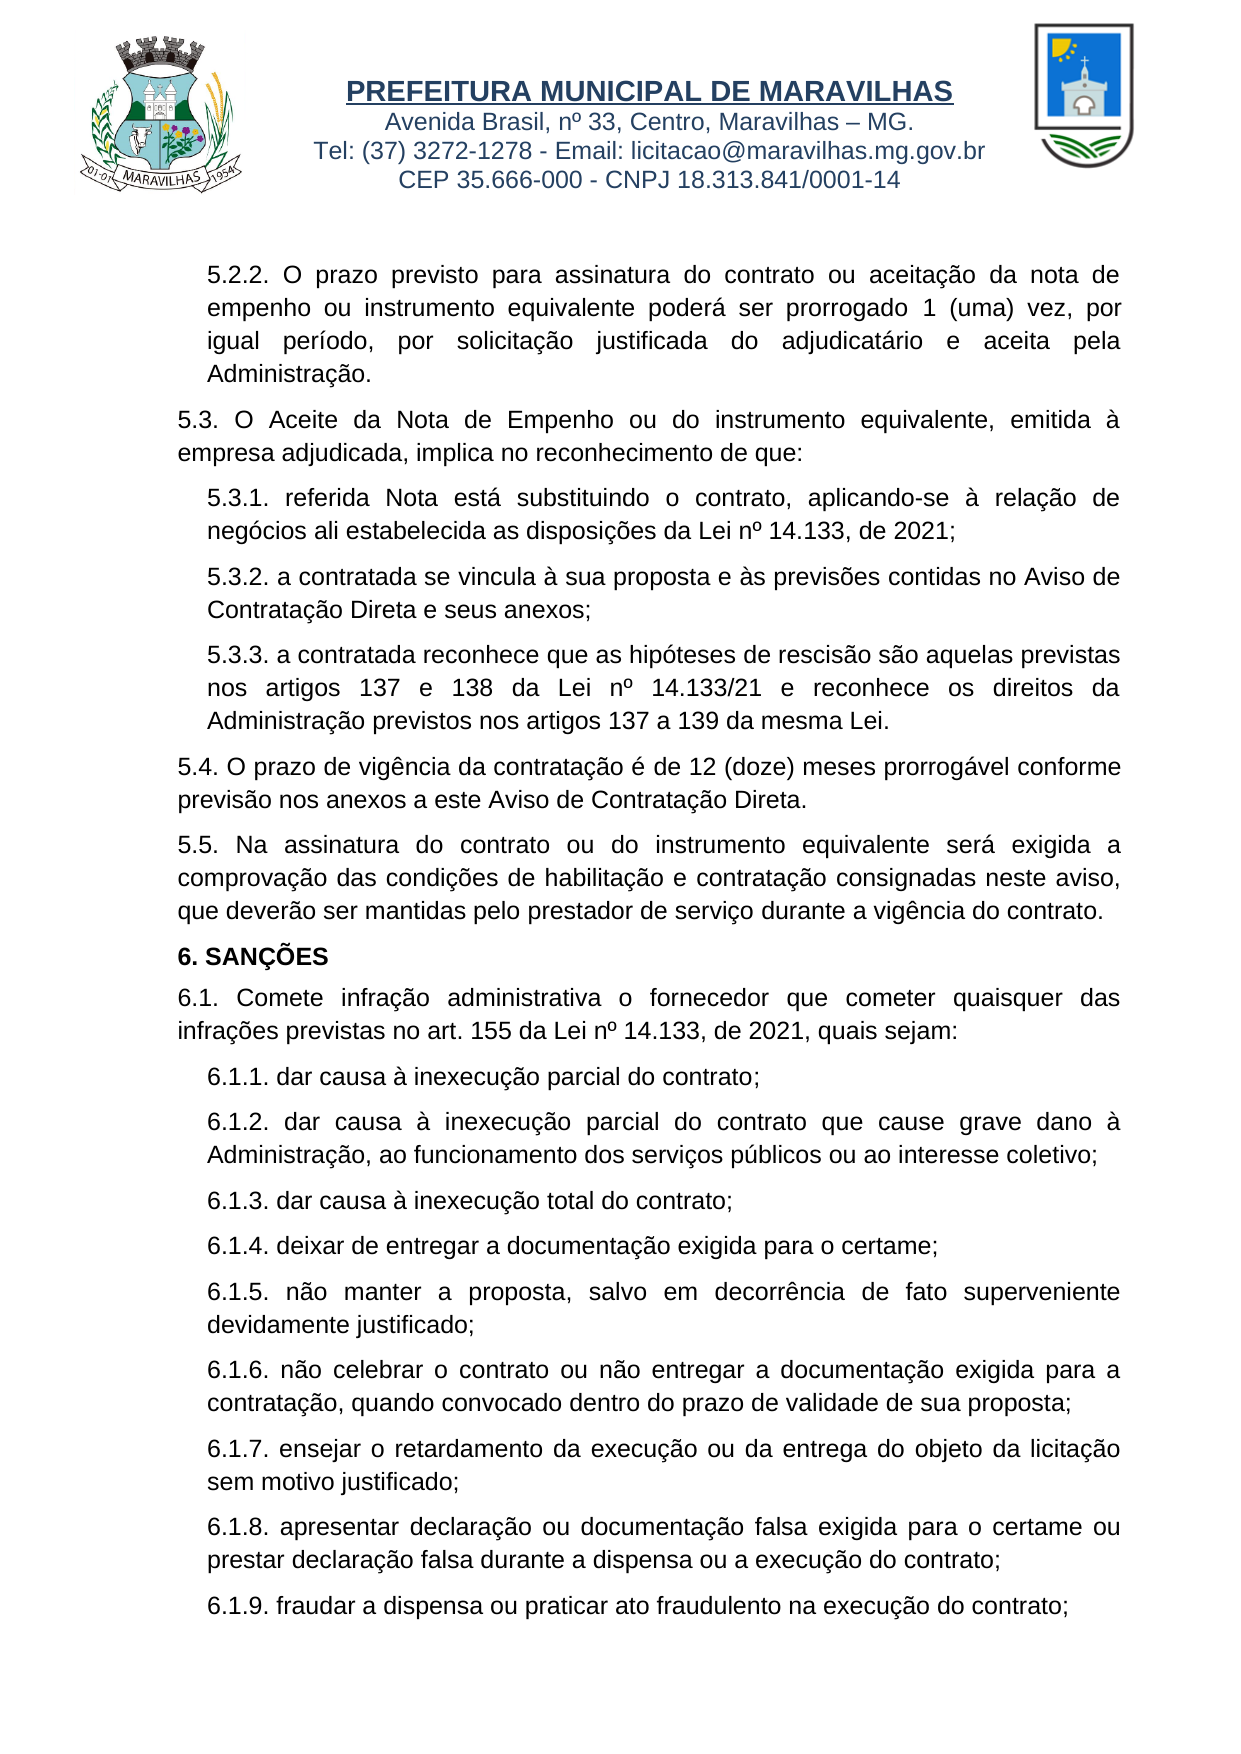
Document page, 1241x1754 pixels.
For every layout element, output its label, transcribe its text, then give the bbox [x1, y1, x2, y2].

text 6.1. Comete infração administrativa o fornecedor que cometer quaisquer das infrações previstas no art. 155 da Lei nº 14.133, de 2021, quais sejam: [177, 983, 1122, 1045]
text 5.4. O prazo de vigência da contratação é de 12 (doze) meses prorrogável conforme previsão nos anexos a este Aviso de Contratação Direta. [177, 752, 1122, 813]
text 5.3.2. a contratada se vincula à sua proposta e às previsões contidas no Aviso de Contratação Direta e seus anexos; [207, 562, 1122, 623]
text 6.1.7. ensejar o retardamento da execução ou da entrega do objeto da licitação sem motivo justificado; [207, 1434, 1122, 1496]
text 5.5. Na assinatura do contrato ou do instrumento equivalente será exigida a comprovação das condições de habilitação e contratação consignadas neste aviso, que deverão ser mantidas pelo prestador de serviço durante a vigência do contrato. [177, 830, 1122, 925]
text 6. SANÇÕES [177, 942, 1122, 971]
text 6.1.2. dar causa à inexecução parcial do contrato que cause grave dano à Administração, ao funcionamento dos serviços públicos ou ao interesse coletivo; [207, 1107, 1122, 1169]
text 6.1.8. apresentar declaração ou documentação falsa exigida para o certame ou prestar declaração falsa durante a dispensa ou a execução do contrato; [207, 1512, 1122, 1574]
text 5.3.1. referida Nota está substituindo o contrato, aplicando-se à relação de negócios ali estabelecida as disposições da Lei nº 14.133, de 2021; [207, 483, 1122, 545]
text 6.1.3. dar causa à inexecução total do contrato; [207, 1186, 1122, 1214]
text 5.3. O Aceite da Nota de Empenho ou do instrumento equivalente, emitida à empresa adjudicada, implica no reconhecimento de que: [177, 404, 1122, 466]
text 6.1.5. não manter a proposta, salvo em decorrência de fato superveniente devidamente justificado; [207, 1277, 1122, 1338]
text 6.1.4. deixar de entregar a documentação exigida para o certame; [207, 1231, 1122, 1260]
text 6.1.9. fraudar a dispensa ou praticar ato fraudulento na execução do contrato; [207, 1591, 1122, 1620]
text 6.1.6. não celebrar o contrato ou não entregar a documentação exigida para a contratação, quando convocado dentro do prazo de validade de sua proposta; [207, 1355, 1122, 1417]
picture [1022, 15, 1146, 177]
text 5.3.3. a contratada reconhece que as hipóteses de rescisão são aquelas previstas nos artigos 137 e 138 da Lei nº 14.133/21 e reconhece os direitos da Administração previstos nos artigos 137 a 139 da mesma Lei. [207, 640, 1122, 735]
text 5.2.2. O prazo previsto para assinatura do contrato ou aceitação da nota de empenho ou instrumento equivalente poderá ser prorrogado 1 (uma) vez, por igual período, por solicitação justificada do adjudicatário e aceita pela Administração. [207, 260, 1122, 388]
text 6.1.1. dar causa à inexecução parcial do contrato; [207, 1062, 1122, 1090]
picture [74, 30, 246, 195]
